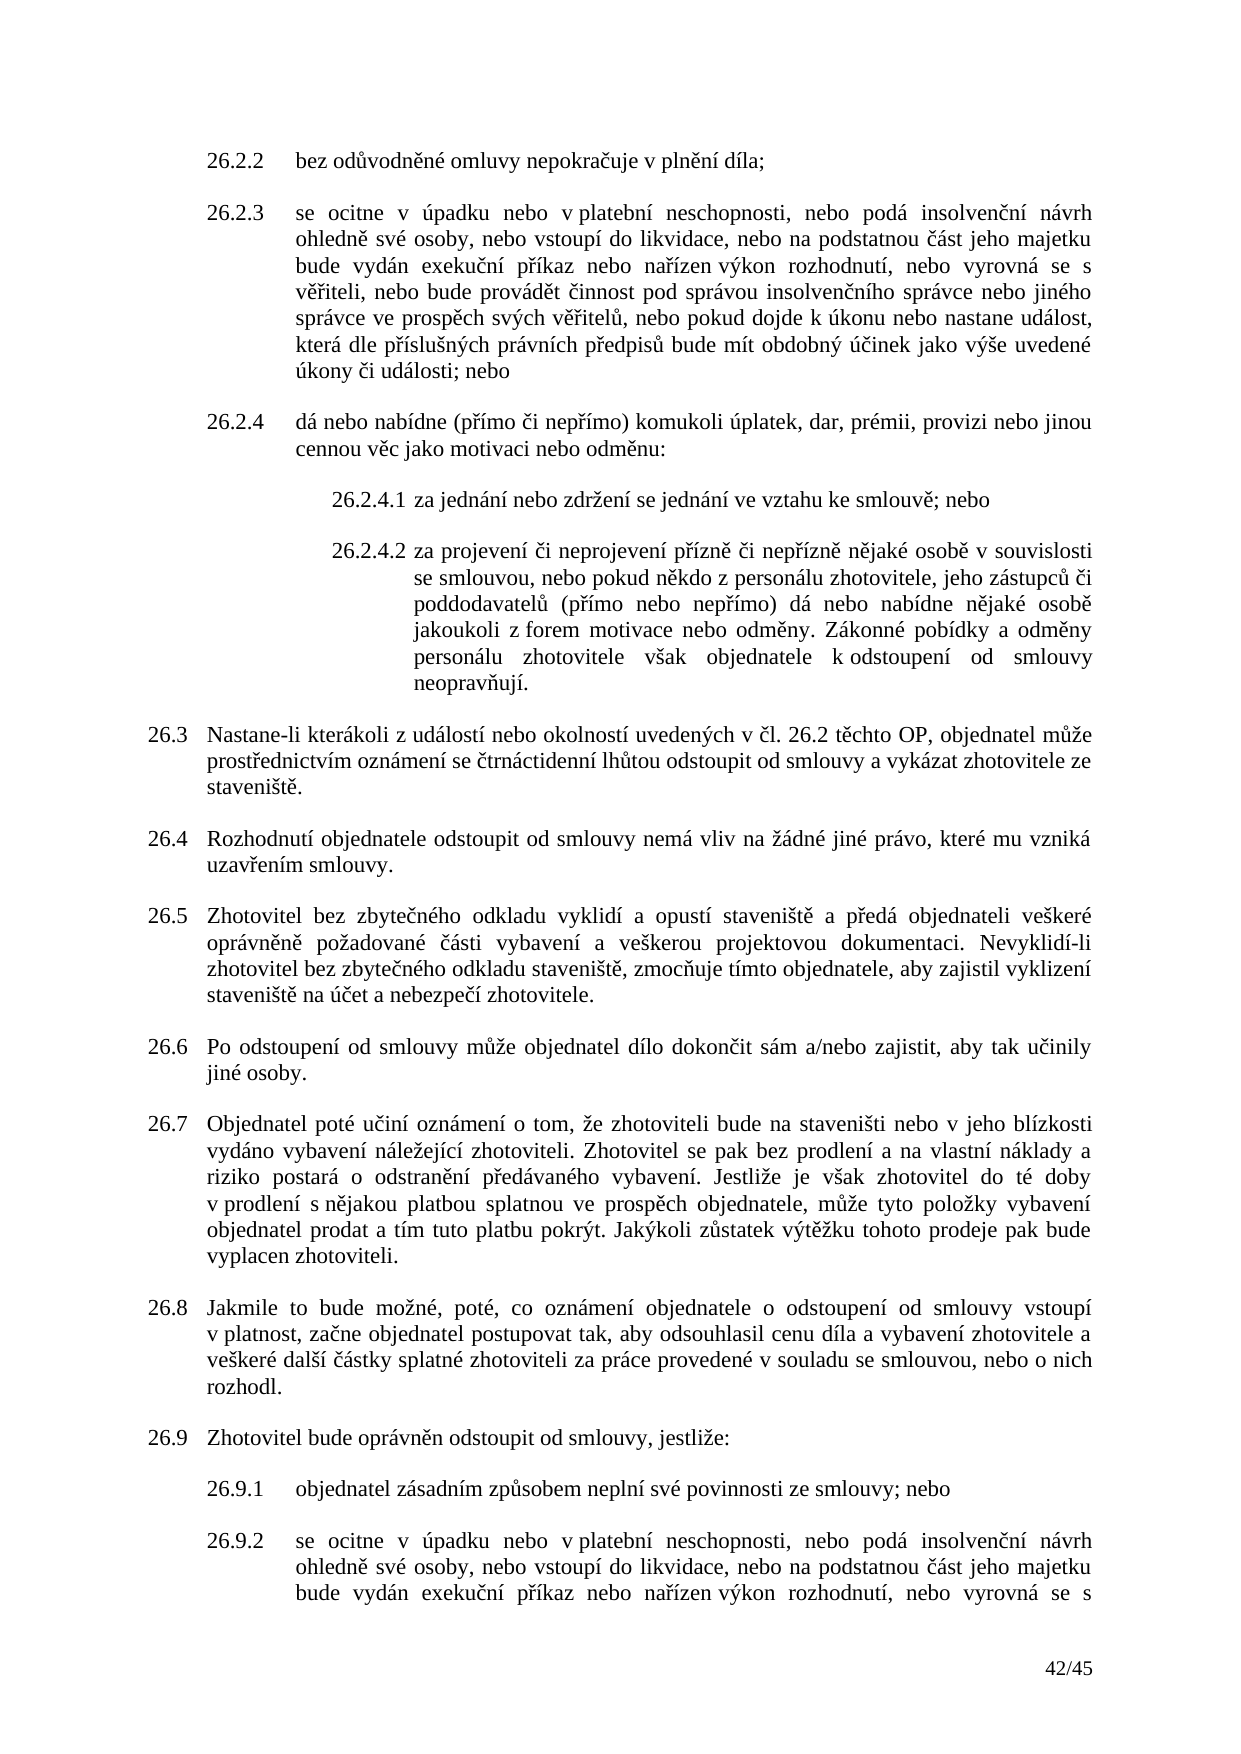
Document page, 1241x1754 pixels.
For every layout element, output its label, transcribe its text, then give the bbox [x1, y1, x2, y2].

text za jednání nebo zdržení se jednání ve vztahu ke smlouvě; nebo [332, 486, 1093, 512]
text Jakmile to bude možné, poté, co oznámení objednatele o odstoupení od smlouvy vstoupí v platnost, začne objednatel postupovat tak, aby odsouhlasil cenu díla a vybavení zhotovitele a veškeré další částky splatné zhotoviteli za práce provedené v souladu se smlouvou, nebo o nich rozhodl. [148, 1294, 1093, 1399]
text objednatel zásadním způsobem neplní své povinnosti ze smlouvy; nebo [207, 1475, 1093, 1502]
text Po odstoupení od smlouvy může objednatel dílo dokončit sám a/nebo zajistit, aby tak učinily jiné osoby. [148, 1033, 1093, 1086]
text za projevení či neprojevení přízně či nepřízně nějaké osobě v souvislosti se smlouvou, nebo pokud někdo z personálu zhotovitele, jeho zástupců či poddodavatelů (přímo nebo nepřímo) dá nebo nabídne nějaké osobě jakoukoli z forem motivace nebo odměny. Zákonné pobídky a odměny personálu zhotovitele však objednatele k odstoupení od smlouvy neopravňují. [332, 537, 1093, 696]
text Nastane-li kterákoli z událostí nebo okolností uvedených v čl. 26.2 těchto OP, objednatel může prostřednictvím oznámení se čtrnáctidenní lhůtou odstoupit od smlouvy a vykázat zhotovitele ze staveniště. [148, 721, 1093, 800]
text dá nebo nabídne (přímo či nepřímo) komukoli úplatek, dar, prémii, provizi nebo jinou cennou věc jako motivaci nebo odměnu: [207, 408, 1093, 461]
text Objednatel poté učiní oznámení o tom, že zhotoviteli bude na staveništi nebo v jeho blízkosti vydáno vybavení náležející zhotoviteli. Zhotovitel se pak bez prodlení a na vlastní náklady a riziko postará o odstranění předávaného vybavení. Jestliže je však zhotovitel do té doby v prodlení s nějakou platbou splatnou ve prospěch objednatele, může tyto položky vybavení objednatel prodat a tím tuto platbu pokrýt. Jakýkoli zůstatek výtěžku tohoto prodeje pak bude vyplacen zhotoviteli. [148, 1111, 1093, 1269]
text Zhotovitel bez zbytečného odkladu vyklidí a opustí staveniště a předá objednateli veškeré oprávněně požadované části vybavení a veškerou projektovou dokumentaci. Nevyklidí-li zhotovitel bez zbytečného odkladu staveniště, zmocňuje tímto objednatele, aby zajistil vyklizení staveniště na účet a nebezpečí zhotovitele. [148, 902, 1093, 1008]
text bez odůvodněné omluvy nepokračuje v plnění díla; [207, 148, 1093, 174]
text se ocitne v úpadku nebo v platební neschopnosti, nebo podá insolvenční návrh ohledně své osoby, nebo vstoupí do likvidace, nebo na podstatnou část jeho majetku bude vydán exekuční příkaz nebo nařízen výkon rozhodnutí, nebo vyrovná se s věřiteli, nebo bude provádět činnost pod správou insolvenčního správce nebo jiného správce ve prospěch svých věřitelů, nebo pokud dojde k úkonu nebo nastane událost, která dle příslušných právních předpisů bude mít obdobný účinek jako výše uvedené úkony či události; nebo [207, 199, 1093, 383]
text Zhotovitel bude oprávněn odstoupit od smlouvy, jestliže: [148, 1424, 1093, 1450]
text Rozhodnutí objednatele odstoupit od smlouvy nemá vliv na žádné jiné právo, které mu vzniká uzavřením smlouvy. [148, 825, 1093, 877]
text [207, 1527, 1093, 1606]
